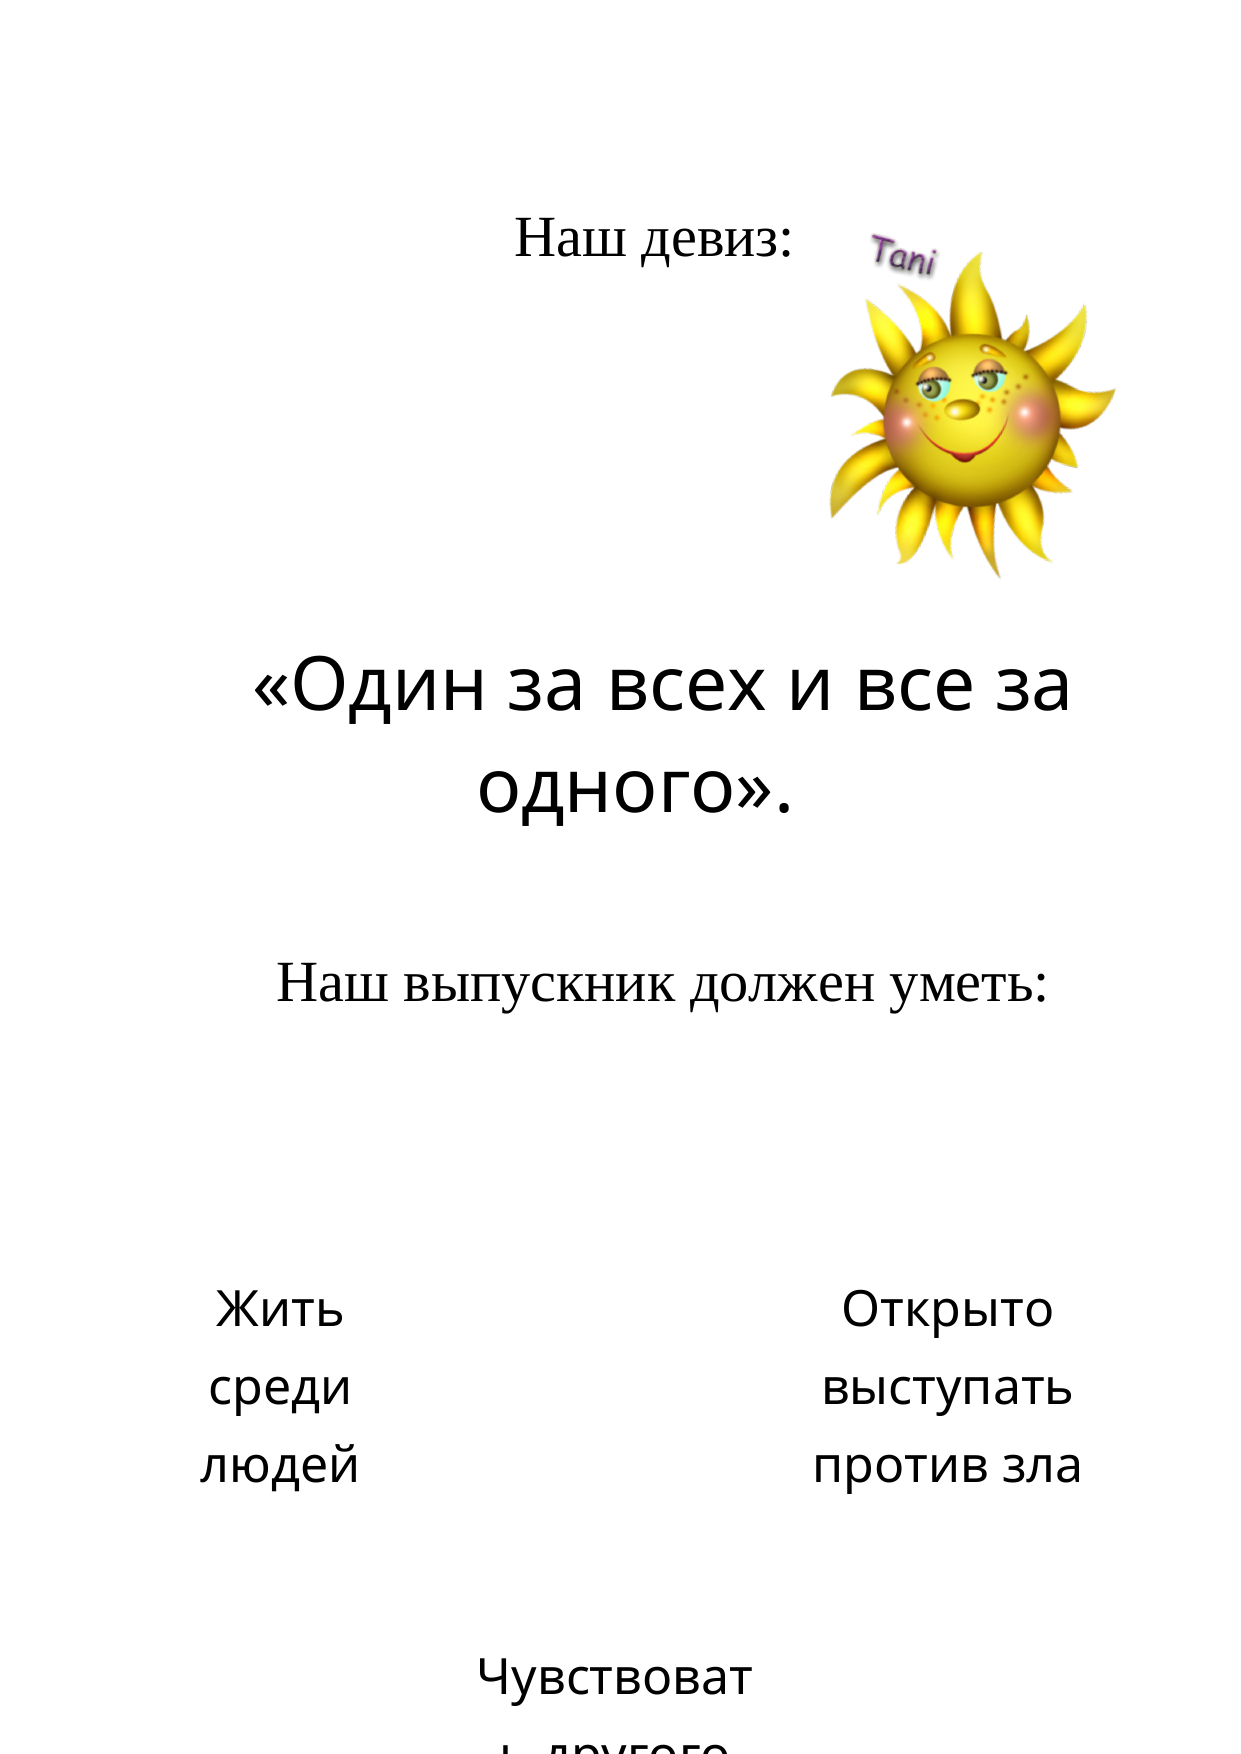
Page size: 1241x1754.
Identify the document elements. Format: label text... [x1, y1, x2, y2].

text «Один за всех и все за одного». [133, 630, 1137, 834]
text Наш выпускник должен уметь: [133, 947, 1137, 1014]
picture [795, 225, 1139, 604]
